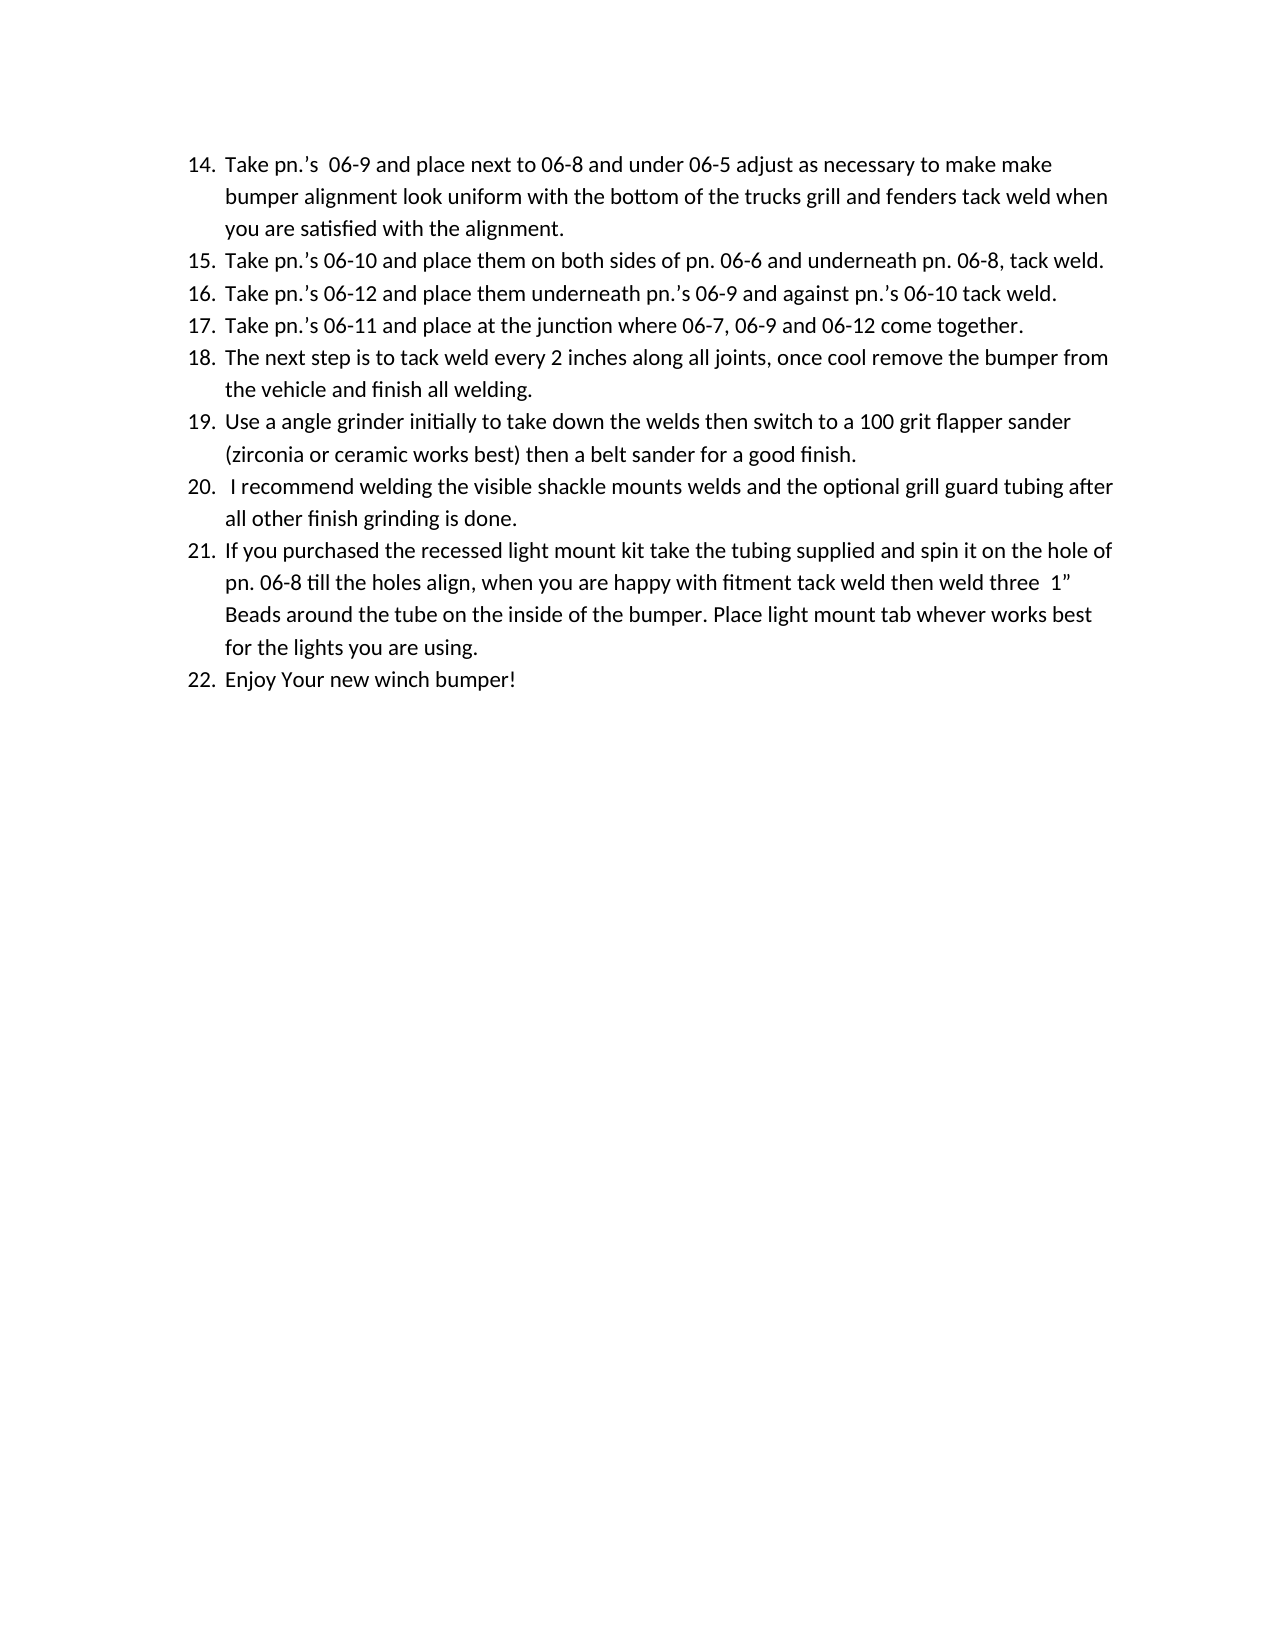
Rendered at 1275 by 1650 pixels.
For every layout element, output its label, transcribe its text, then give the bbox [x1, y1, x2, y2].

list Take pn.’s 06-12 and place them underneath pn.’s 06-9 and against pn.’s 06-10 tack weld. [187, 279, 1125, 307]
list I recommend welding the visible shackle mounts welds and the optional grill guard tubing after all other finish grinding is done. [187, 472, 1125, 532]
list Enjoy Your new winch bumper! [187, 665, 1125, 693]
list Take pn.’s 06-9 and place next to 06-8 and under 06-5 adjust as necessary to make make bumper alignment look uniform with the bottom of the trucks grill and fenders tack weld when you are satisfied with the alignment. [187, 150, 1125, 242]
list Take pn.’s 06-10 and place them on both sides of pn. 06-6 and underneath pn. 06-8, tack weld. [187, 247, 1125, 274]
list Take pn.’s 06-11 and place at the junction where 06-7, 06-9 and 06-12 come together. [187, 311, 1125, 339]
list The next step is to tack weld every 2 inches along all joints, once cool remove the bumper from the vehicle and finish all welding. [187, 343, 1125, 403]
list Use a angle grinder initially to take down the welds then switch to a 100 grit flapper sander (zirconia or ceramic works best) then a belt sander for a good finish. [187, 407, 1125, 468]
list If you purchased the recessed light mount kit take the tubing supplied and spin it on the hole of pn. 06-8 till the holes align, when you are happy with fitment tack weld then weld three 1” Beads around the tube on the inside of the bumper. Place light mount tab whever works best for the lights you are using. [187, 536, 1125, 661]
